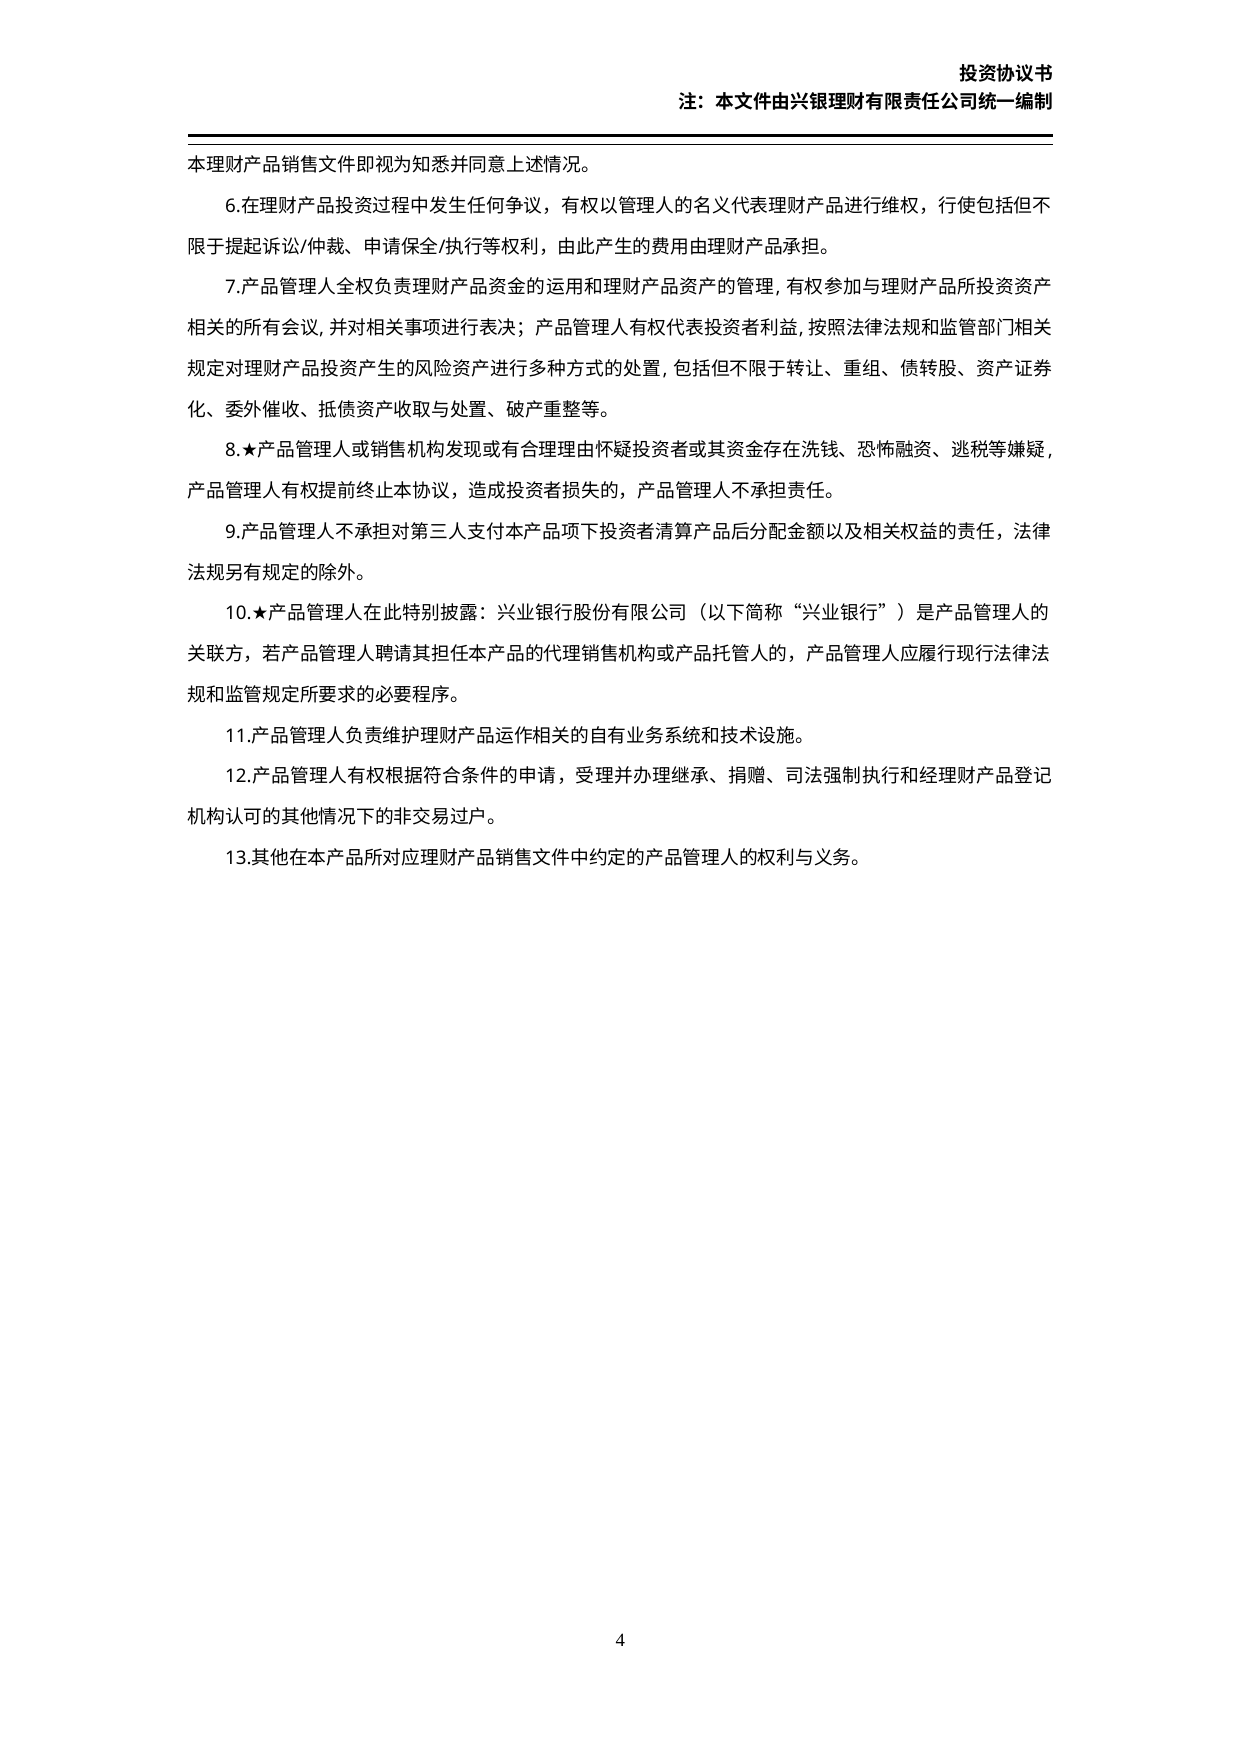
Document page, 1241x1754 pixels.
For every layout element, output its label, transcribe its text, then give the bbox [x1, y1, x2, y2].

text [187, 150, 1053, 177]
text 10.★产品管理人在此特别披露：兴业银行股份有限公司（以下简称“兴业银行”）是产品管理人的关联方，若产品管理人聘请其担任本产品的代理销售机构或产品托管人的，产品管理人应履行现行法律法规和监管规定所要求的必要程序。 [187, 598, 1053, 707]
text 8.★产品管理人或销售机构发现或有合理理由怀疑投资者或其资金存在洗钱、恐怖融资、逃税等嫌疑,产品管理人有权提前终止本协议，造成投资者损失的，产品管理人不承担责任。 [187, 435, 1053, 503]
text 6.在理财产品投资过程中发生任何争议，有权以管理人的名义代表理财产品进行维权，行使包括但不限于提起诉讼/仲裁、申请保全/执行等权利，由此产生的费用由理财产品承担。 [187, 191, 1053, 259]
text 9.产品管理人不承担对第三人支付本产品项下投资者清算产品后分配金额以及相关权益的责任，法律法规另有规定的除外。 [187, 517, 1053, 584]
text 7.产品管理人全权负责理财产品资金的运用和理财产品资产的管理, 有权参加与理财产品所投资资产相关的所有会议, 并对相关事项进行表决；产品管理人有权代表投资者利益, 按照法律法规和监管部门相关规定对理财产品投资产生的风险资产进行多种方式的处置, 包括但不限于转让、重组、债转股、资产证券化、委外催收、抵债资产收取与处置、破产重整等。 [187, 272, 1053, 422]
text 12.产品管理人有权根据符合条件的申请，受理并办理继承、捐赠、司法强制执行和经理财产品登记机构认可的其他情况下的非交易过户。 [187, 761, 1053, 829]
text 13.其他在本产品所对应理财产品销售文件中约定的产品管理人的权利与义务。 [187, 842, 1053, 869]
text 11.产品管理人负责维护理财产品运作相关的自有业务系统和技术设施。 [187, 720, 1053, 747]
